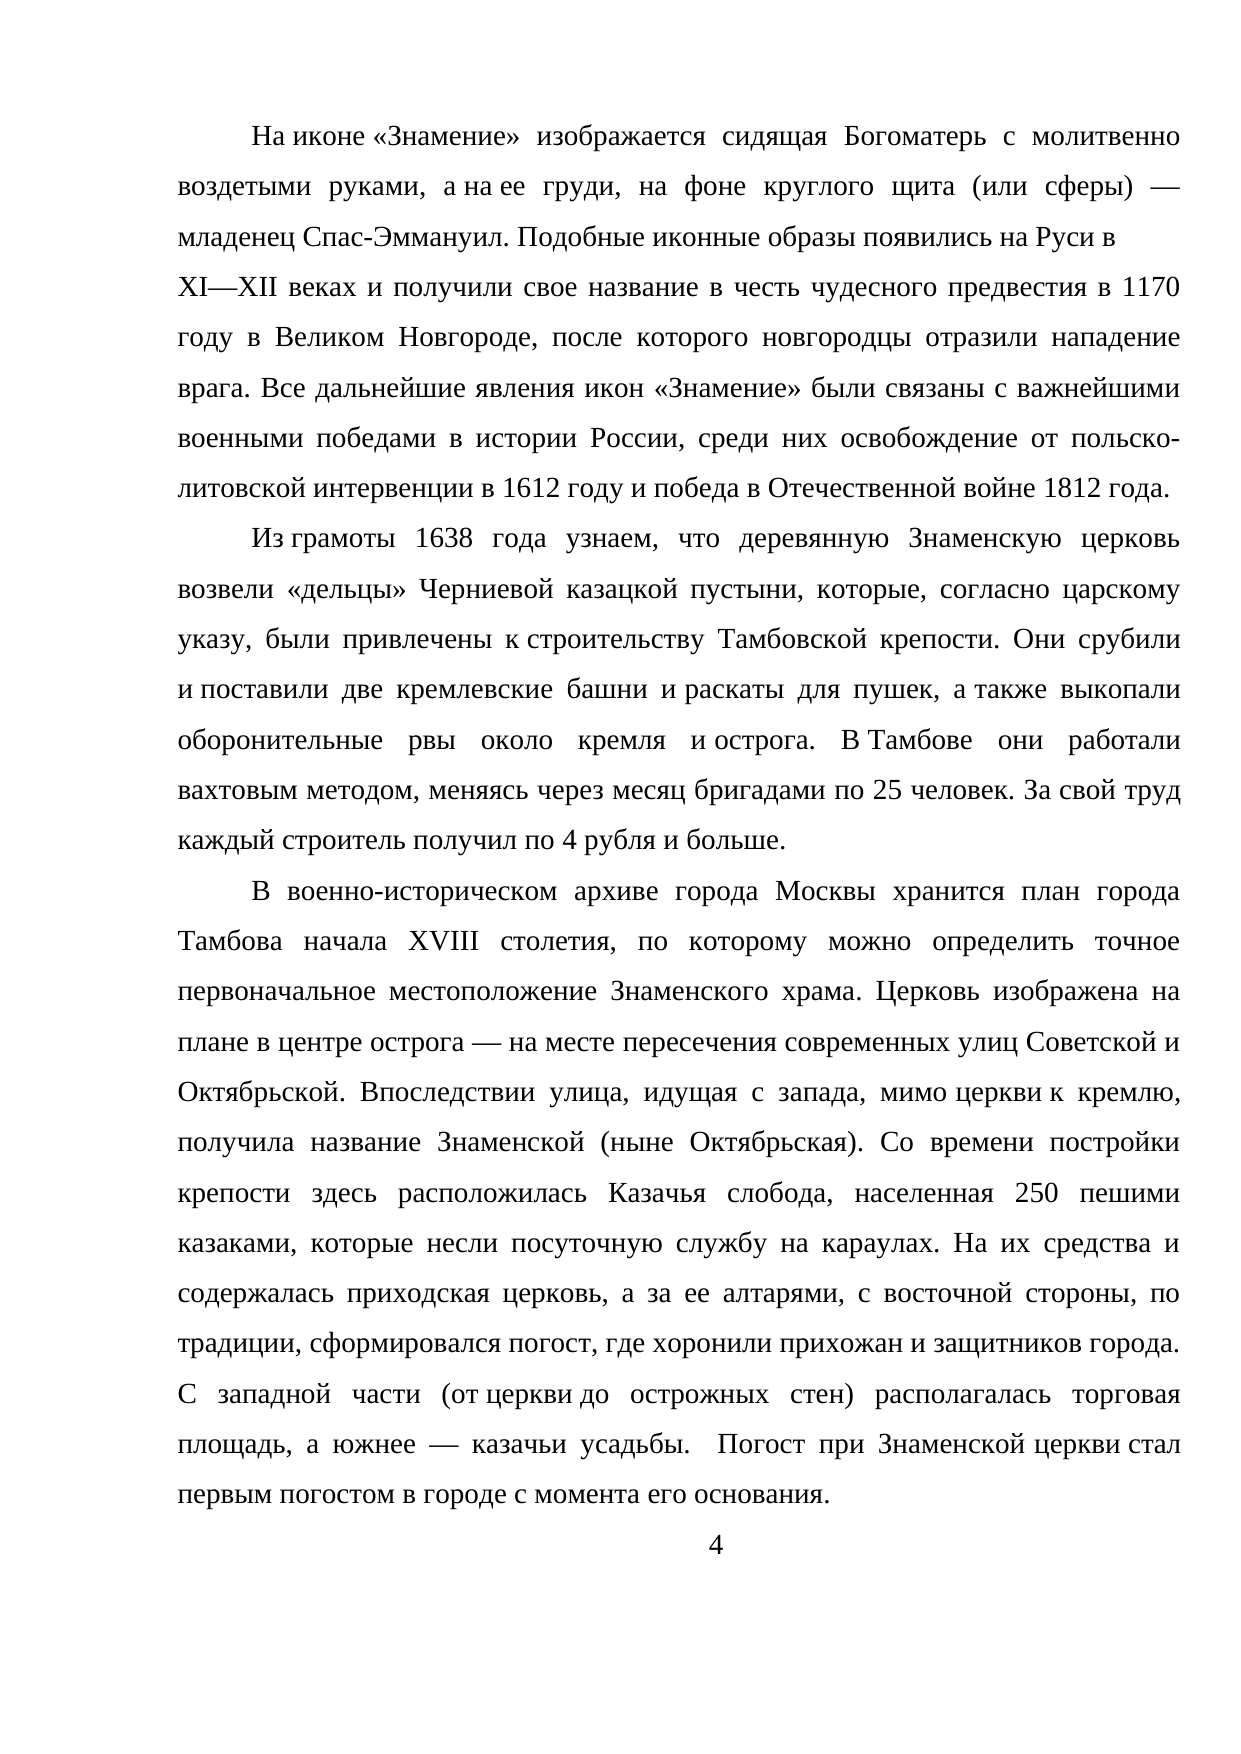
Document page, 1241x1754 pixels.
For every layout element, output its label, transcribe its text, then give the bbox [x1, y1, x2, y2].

text На иконе «Знамение» изображается сидящая Богоматерь с молитвенно воздетыми руками, а на ее груди, на фоне круглого щита (или сферы) — младенец Спас-Эммануил. Подобные иконные образы появились на Руси в [177, 118, 1181, 252]
text 4 [177, 1527, 1181, 1560]
text Из грамоты 1638 года узнаем, что деревянную Знаменскую церковь возвели «дельцы» Черниевой казацкой пустыни, которые, согласно царскому указу, были привлечены к строительству Тамбовской крепости. Они срубили и поставили две кремлевские башни и раскаты для пушек, а также выкопали оборонительные рвы около кремля и острога. В Тамбове они работали вахтовым методом, меняясь через месяц бригадами по 25 человек. За свой труд каждый строитель получил по 4 рубля и больше. [177, 521, 1181, 856]
text В военно-историческом архиве города Москвы хранится план города Тамбова начала XVIII столетия, по которому можно определить точное первоначальное местоположение Знаменского храма. Церковь изображена на плане в центре острога — на месте пересечения современных улиц Советской и Октябрьской. Впоследствии улица, идущая с запада, мимо церкви к кремлю, получила название Знаменской (ныне Октябрьская). Со времени постройки крепости здесь расположилась Казачья слобода, населенная 250 пешими казаками, которые несли посуточную службу на караулах. На их средства и содержалась приходская церковь, а за ее алтарями, с восточной стороны, по традиции, сформировался погост, где хоронили прихожан и защитников города. С западной части (от церкви до острожных стен) располагалась торговая площадь, а южнее — казачьи усадьбы. Погост при Знаменской церкви стал первым погостом в городе с момента его основания. [177, 873, 1181, 1510]
text XI—XII веках и получили свое название в честь чудесного предвестия в 1170 году в Великом Новгороде, после которого новгородцы отразили нападение врага. Все дальнейшие явления икон «Знамение» были связаны с важнейшими военными победами в истории России, среди них освобождение от польско-литовской интервенции в 1612 году и победа в Отечественной войне 1812 года. [177, 269, 1181, 504]
